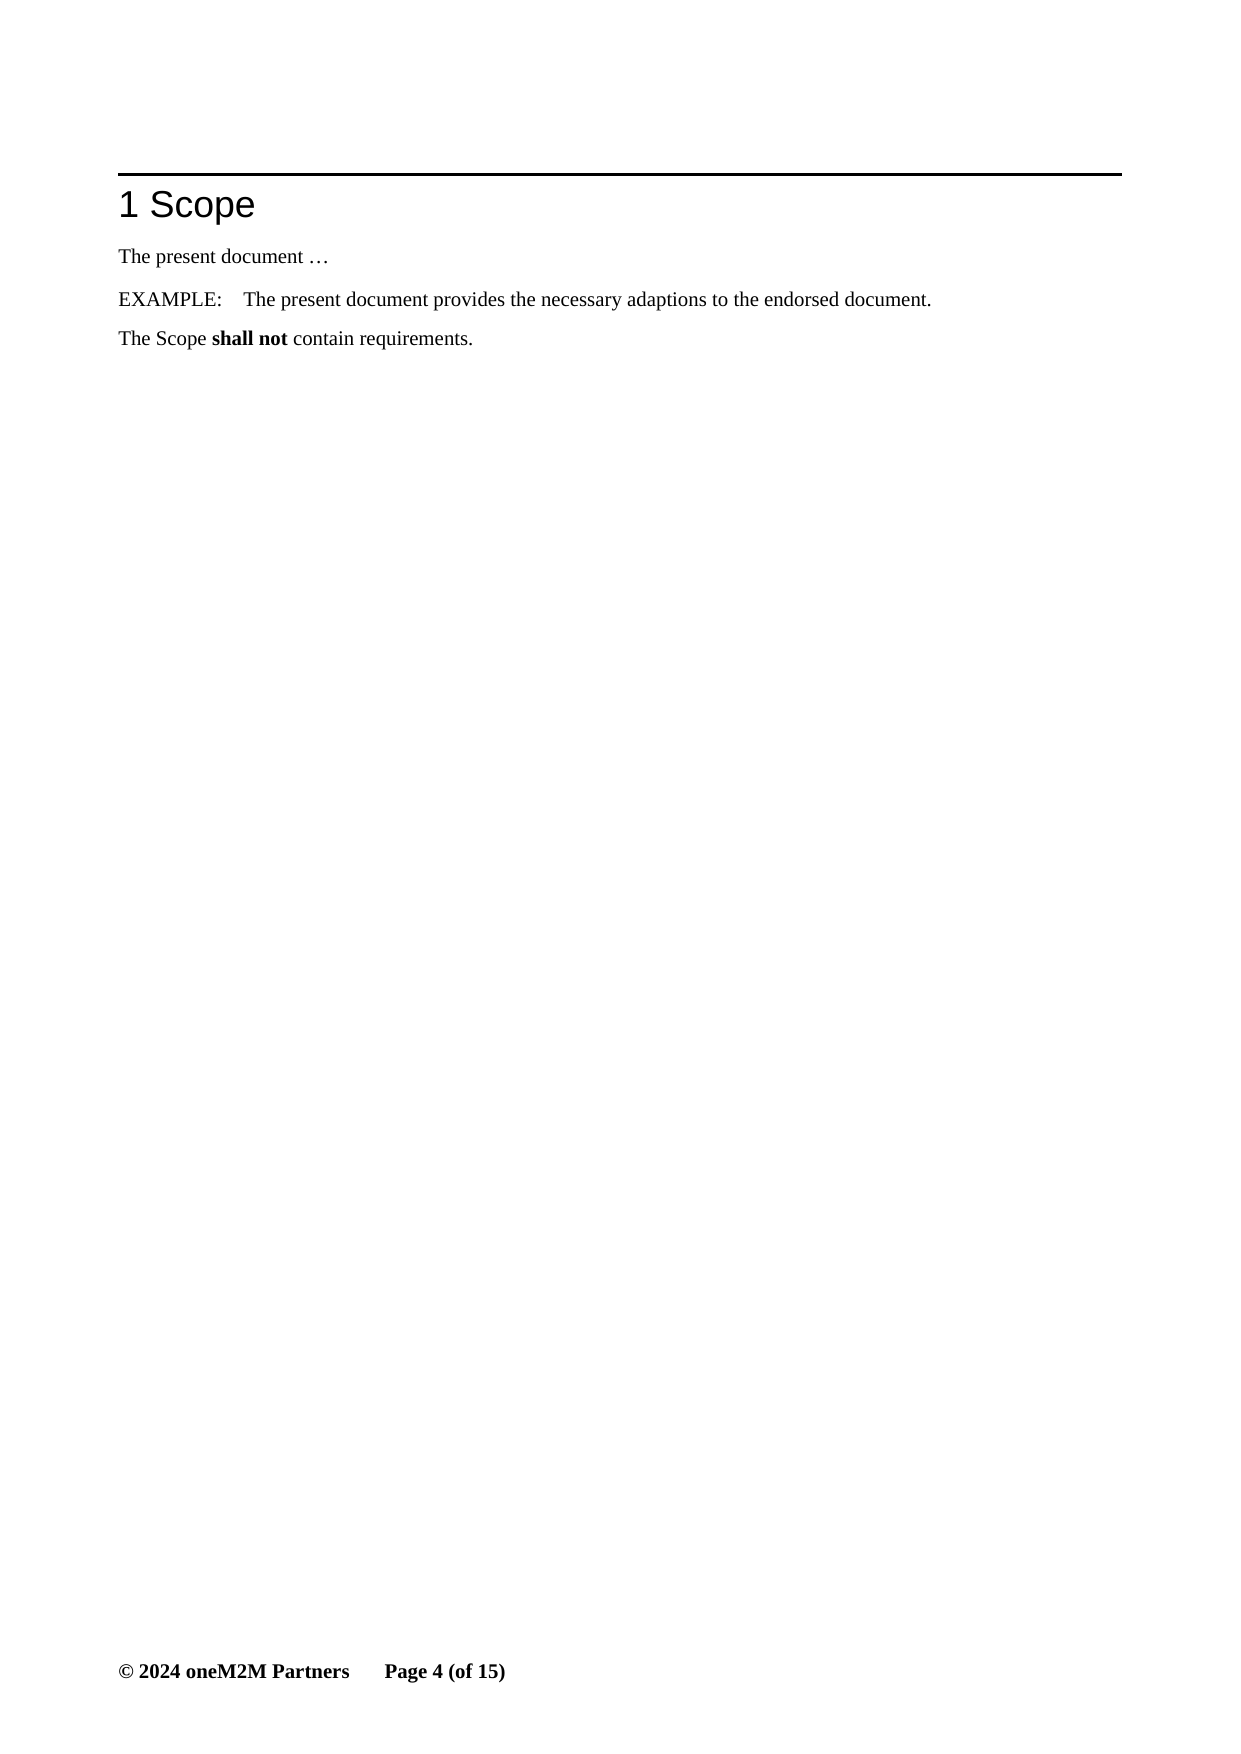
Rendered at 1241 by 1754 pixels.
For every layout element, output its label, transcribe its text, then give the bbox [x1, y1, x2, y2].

subtitle 1 Scope [118, 176, 1122, 225]
text EXAMPLE: The present document provides the necessary adaptions to the endorsed document. [118, 287, 1122, 311]
text The Scope shall not contain requirements. [118, 325, 1122, 349]
